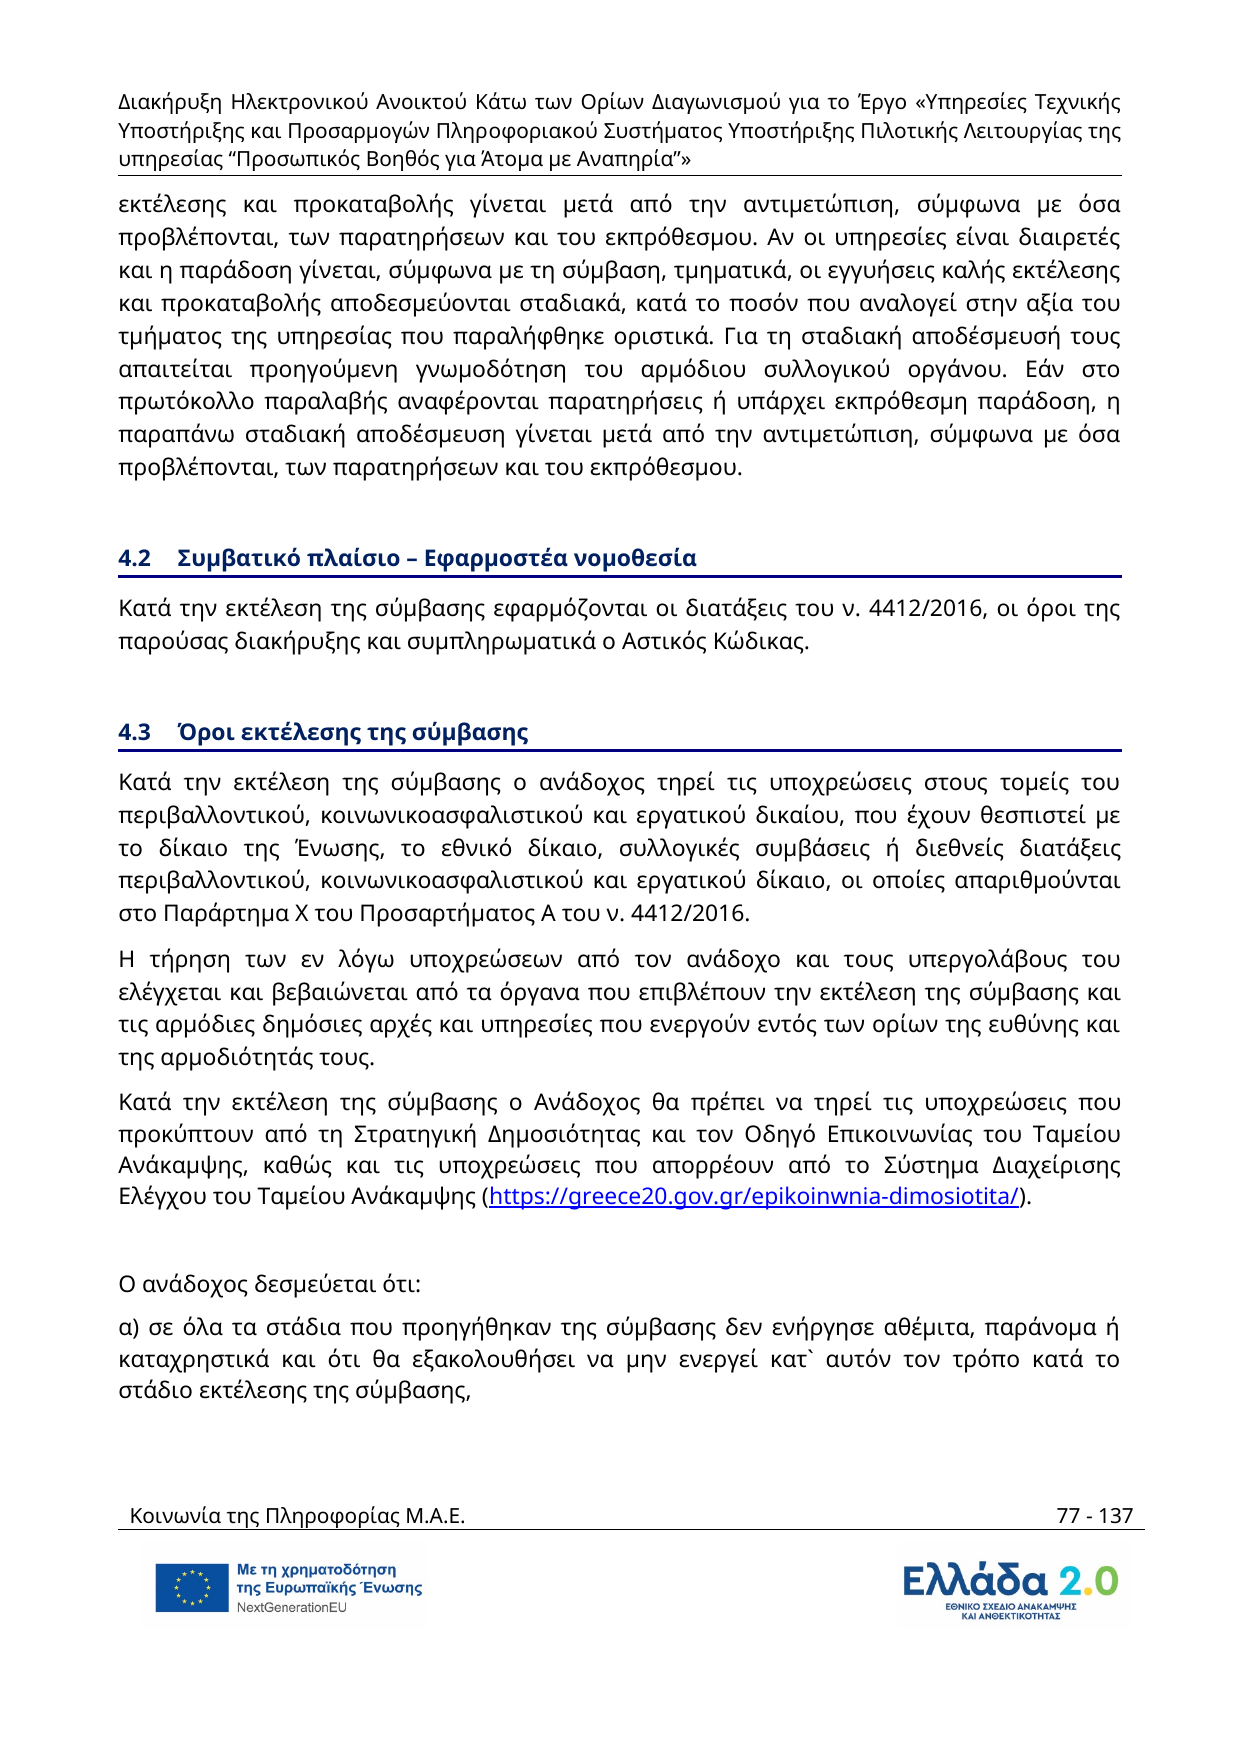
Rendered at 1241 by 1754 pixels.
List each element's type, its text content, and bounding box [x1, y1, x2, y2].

subtitle Όροι εκτέλεσης της σύμβασης [118, 716, 1122, 749]
text α) σε όλα τα στάδια που προηγήθηκαν της σύμβασης δεν ενήργησε αθέμιτα, παράνομα ή καταχρηστικά και ότι θα εξακολουθήσει να μην ενεργεί κατ` αυτόν τον τρόπο κατά το στάδιο εκτέλεσης της σύμβασης, [118, 1311, 1122, 1405]
text Κατά την εκτέλεση της σύμβασης εφαρμόζονται οι διατάξεις του ν. 4412/2016, οι όροι της παρούσας διακήρυξης και συμπληρωματικά ο Αστικός Κώδικας. [118, 592, 1122, 656]
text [118, 188, 1122, 482]
subtitle Συμβατικό πλαίσιο – Εφαρμοστέα νομοθεσία [118, 542, 1122, 575]
text Κατά την εκτέλεση της σύμβασης ο ανάδοχος τηρεί τις υποχρεώσεις στους τομείς του περιβαλλοντικού, κοινωνικοασφαλιστικού και εργατικού δικαίου, που έχουν θεσπιστεί με το δίκαιο της Ένωσης, το εθνικό δίκαιο, συλλογικές συμβάσεις ή διεθνείς διατάξεις περιβαλλοντικού, κοινωνικοασφαλιστικού και εργατικού δίκαιο, οι οποίες απαριθμούνται στο Παράρτημα Χ του Προσαρτήματος Α του ν. 4412/2016. [118, 766, 1122, 928]
text Κατά την εκτέλεση της σύμβασης ο Ανάδοχος θα πρέπει να τηρεί τις υποχρεώσεις που προκύπτουν από τη Στρατηγική Δημοσιότητας και τον Οδηγό Επικοινωνίας του Ταμείου Ανάκαμψης, καθώς και τις υποχρεώσεις που απορρέουν από το Σύστημα Διαχείρισης Ελέγχου του Ταμείου Ανάκαμψης (https://greece20.gov.gr/epikoinwnia-dimosiotita/). [118, 1086, 1122, 1211]
text Η τήρηση των εν λόγω υποχρεώσεων από τον ανάδοχο και τους υπεργολάβους του ελέγχεται και βεβαιώνεται από τα όργανα που επιβλέπουν την εκτέλεση της σύμβασης και τις αρμόδιες δημόσιες αρχές και υπηρεσίες που ενεργούν εντός των ορίων της ευθύνης και της αρμοδιότητάς τους. [118, 943, 1122, 1072]
text Ο ανάδοχος δεσμεύεται ότι: [118, 1268, 1122, 1299]
